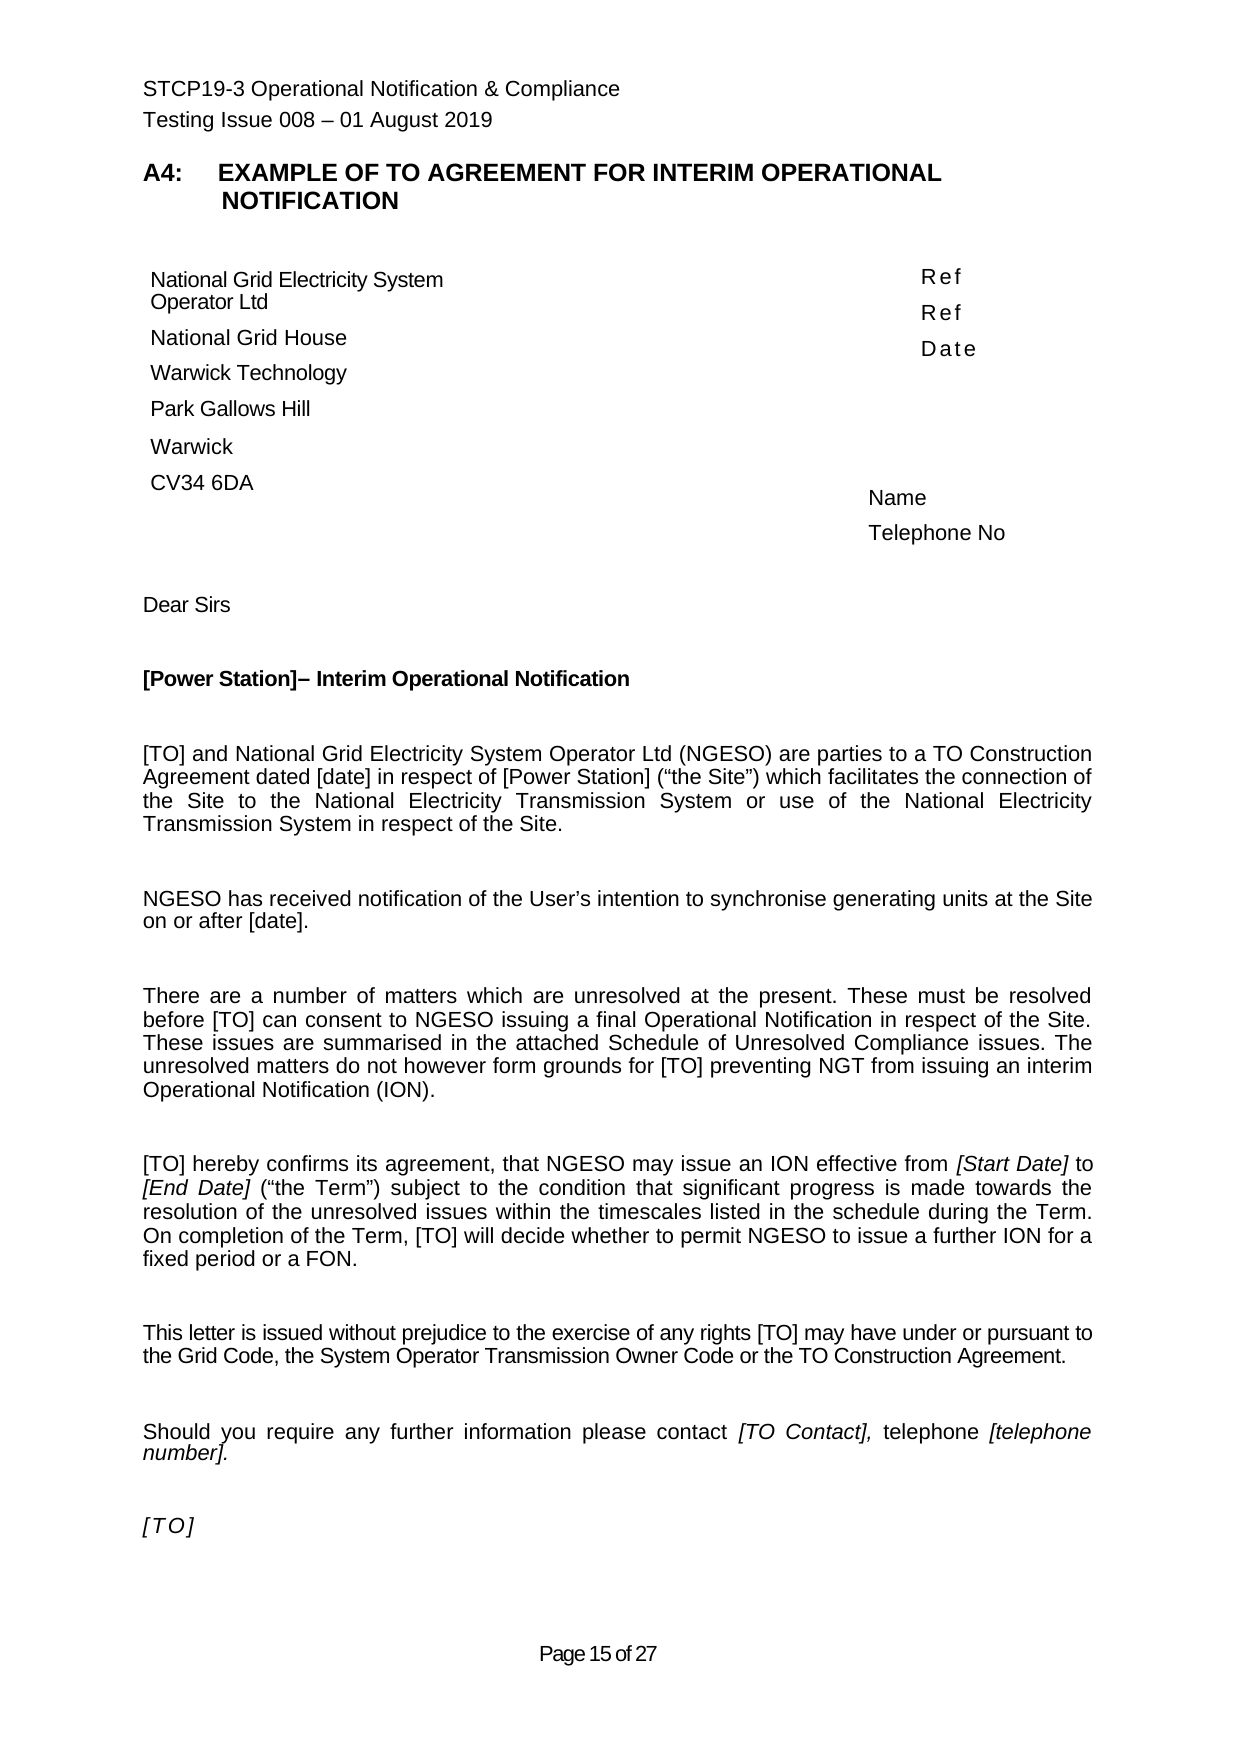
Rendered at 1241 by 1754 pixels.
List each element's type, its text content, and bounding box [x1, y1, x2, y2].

text There are a number of matters which are unresolved at the present. These must be resolved before [TO] can consent to NGESO issuing a final Operational Notification in respect of the Site. These issues are summarised in the attached Schedule of Unresolved Compliance issues. The unresolved matters do not however form grounds for [TO] preventing NGT from issuing an interim Operational Notification (ION). [143, 985, 1094, 1102]
text STCP19-3 Operational Notification & Compliance Testing Issue 008 – 01 August 2019 [143, 71, 681, 134]
text [TO] [143, 1513, 1094, 1538]
text NGESO has received notification of the User’s intention to synchronise generating units at the Site on or after [date]. [143, 889, 1094, 933]
table_header Ref Ref Date Name Telephone No [658, 188, 1101, 545]
text Dear Sirs [143, 592, 1094, 618]
text [Power Station]– Interim Operational Notification [143, 666, 1094, 691]
text Should you require any further information please contact [TO Contact], telephone [telephone number]. [143, 1422, 1094, 1465]
text [TO] hereby confirms its agreement, that NGESO may issue an ION effective from [Start Date] to [End Date] (“the Term”) subject to the condition that significant progress is made towards the resolution of the unresolved issues within the timescales listed in the schedule during the Term. On completion of the Term, [TO] will decide whether to permit NGESO to issue a further ION for a fixed period or a FON. [143, 1153, 1094, 1272]
text [TO] and National Grid Electricity System Operator Ltd (NGESO) are parties to a TO Construction Agreement dated [date] in respect of [Power Station] (“the Site”) which facilitates the connection of the Site to the National Electricity Transmission System or use of the National Electricity Transmission System in respect of the Site. [143, 743, 1094, 836]
text This letter is issued without prejudice to the exercise of any rights [TO] may have under or pursuant to the Grid Code, the System Operator Transmission Owner Code or the TO Construction Agreement. [143, 1322, 1094, 1368]
table_header NOTIFICATION National Grid Electricity System Operator Ltd National Grid House Warwick Technology Park Gallows Hill Warwick CV34 6DA [143, 188, 658, 545]
text A4: EXAMPLE OF TO AGREEMENT FOR INTERIM OPERATIONAL [143, 159, 1094, 187]
